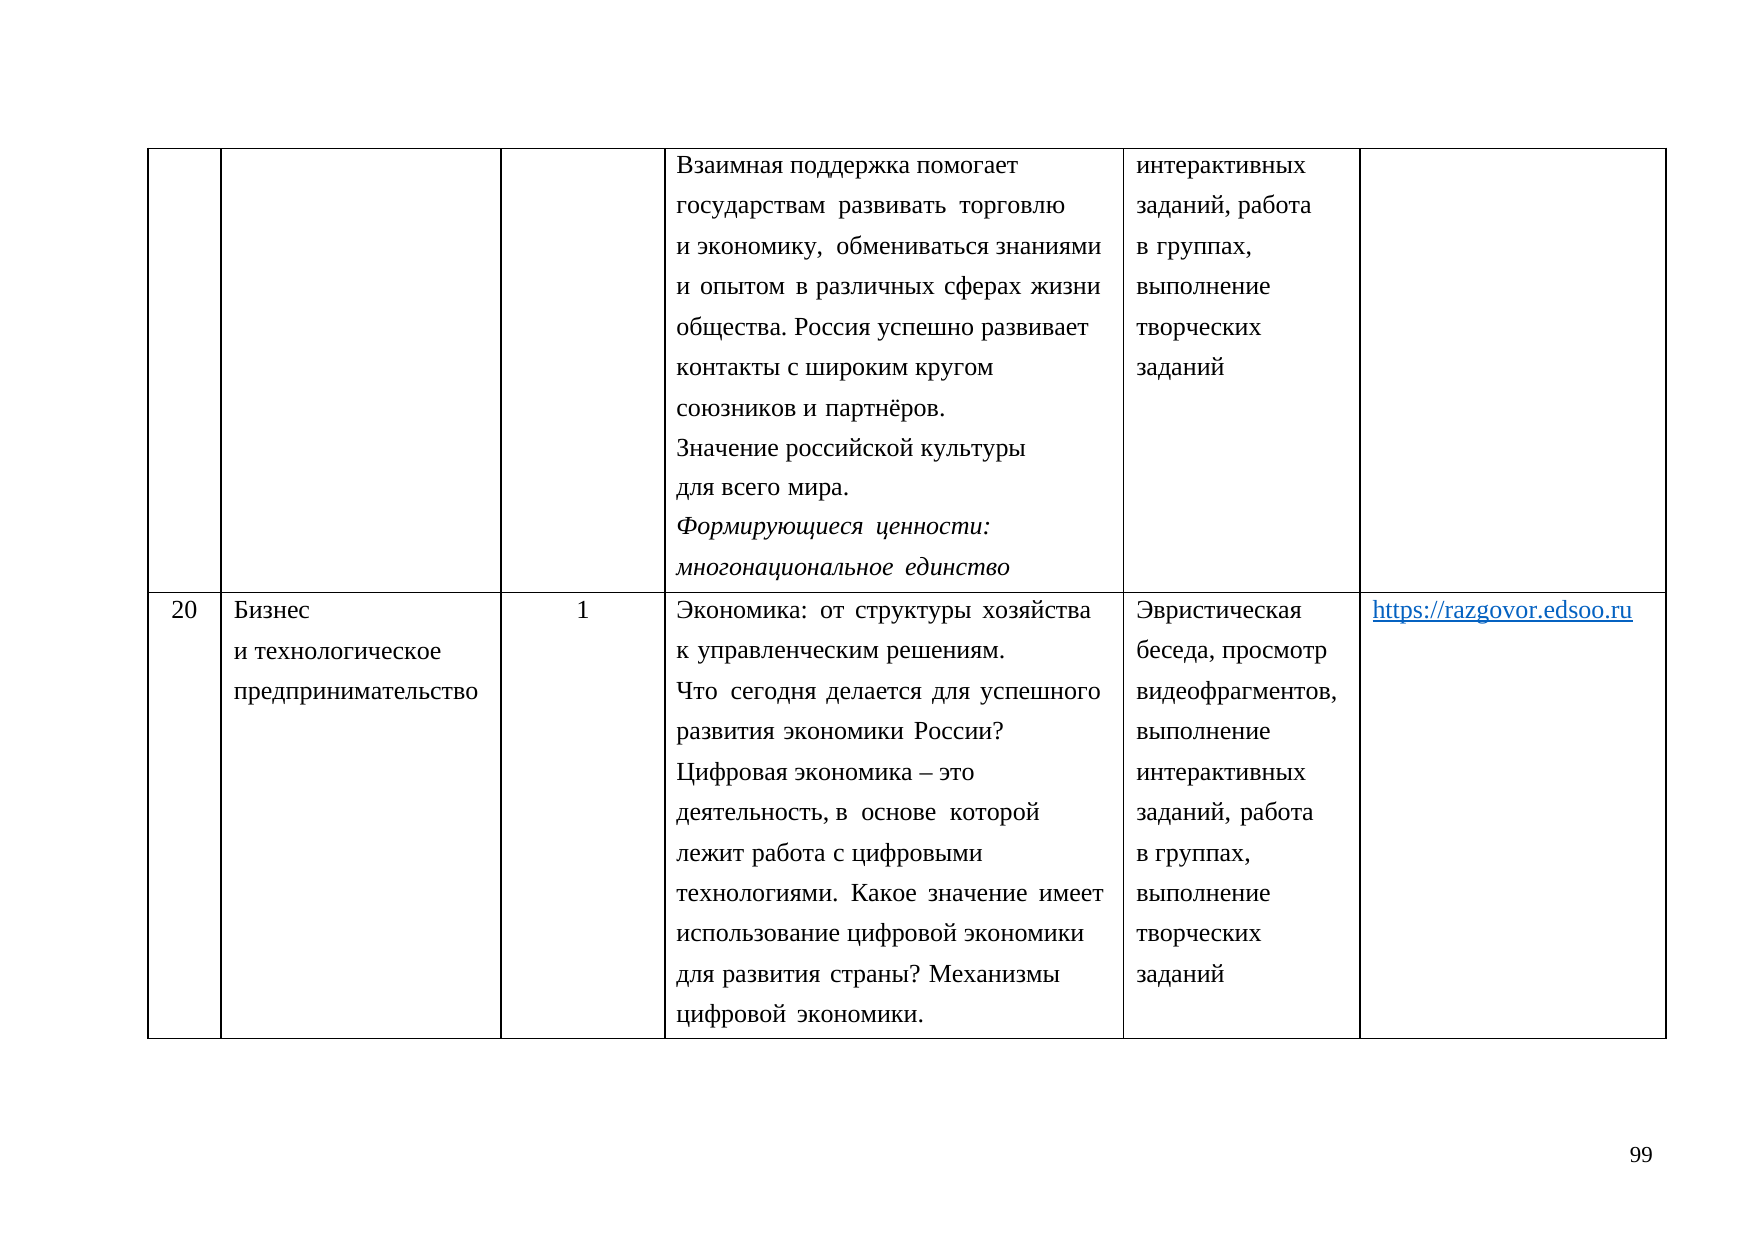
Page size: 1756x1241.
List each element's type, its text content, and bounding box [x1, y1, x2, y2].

table_header [149, 149, 220, 592]
table_header Взаимная поддержка помогает государствам развивать торговлю и экономику, обмениваться знаниями и опытом в различных сферах жизни общества. Россия успешно развивает контакты с широким кругом союзников и партнёров. Значение российской культуры для всего мира. Формирующиеся ценности: многонациональное единство [666, 149, 1123, 592]
table_cell 1 [502, 593, 664, 1038]
table_header [1361, 149, 1665, 592]
table_cell 20 [149, 593, 220, 1038]
table_cell Эвристическая беседа, просмотр видеофрагментов, выполнение интерактивных заданий, работа в группах, выполнение творческих заданий [1124, 593, 1359, 1038]
table_cell https://razgovor.edsoo.ru [1361, 593, 1665, 1038]
table_header [222, 149, 500, 592]
table_cell Бизнес и технологическое предпринимательство [222, 593, 500, 1038]
table_header интерактивных заданий, работа в группах, выполнение творческих заданий [1124, 149, 1359, 592]
table_header [502, 149, 664, 592]
table_cell Экономика: от структуры хозяйства к управленческим решениям. Что сегодня делается для успешного развития экономики России? Цифровая экономика – это деятельность, в основе которой лежит работа с цифровыми технологиями. Какое значение имеет использование цифровой экономики для развития страны? Механизмы цифровой экономики. [666, 593, 1123, 1038]
